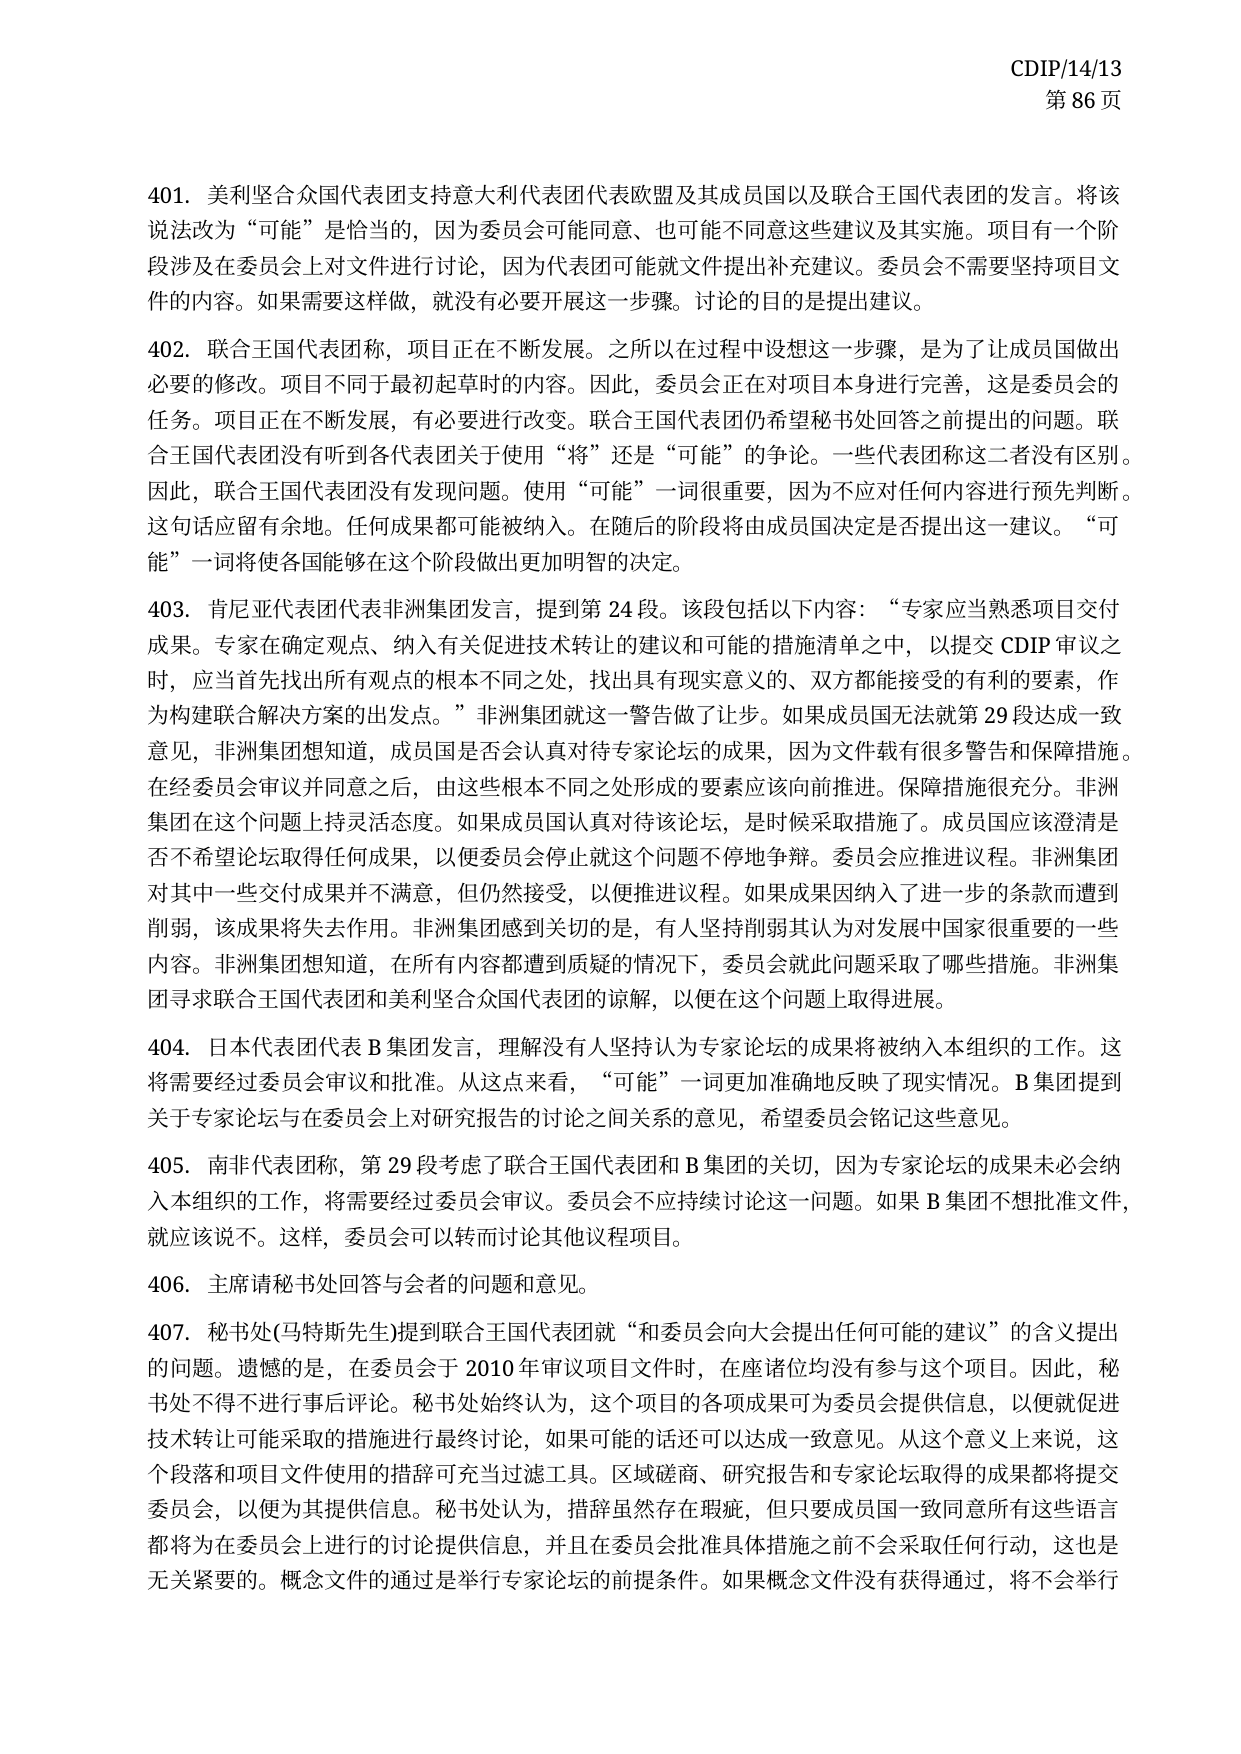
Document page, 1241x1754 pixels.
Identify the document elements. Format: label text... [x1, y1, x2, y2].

list 日本代表团代表B集团发言，理解没有人坚持认为专家论坛的成果将被纳入本组织的工作。这将需要经过委员会审议和批准。从这点来看，“可能”一词更加准确地反映了现实情况。B集团提到关于专家论坛与在委员会上对研究报告的讨论之间关系的意见，希望委员会铭记这些意见。 [148, 1026, 1122, 1132]
list 联合王国代表团称，项目正在不断发展。之所以在过程中设想这一步骤，是为了让成员国做出必要的修改。项目不同于最初起草时的内容。因此，委员会正在对项目本身进行完善，这是委员会的任务。项目正在不断发展，有必要进行改变。联合王国代表团仍希望秘书处回答之前提出的问题。联合王国代表团没有听到各代表团关于使用“将”还是“可能”的争论。一些代表团称这二者没有区别。因此，联合王国代表团没有发现问题。使用“可能”一词很重要，因为不应对任何内容进行预先判断。这句话应留有余地。任何成果都可能被纳入。在随后的阶段将由成员国决定是否提出这一建议。“可能”一词将使各国能够在这个阶段做出更加明智的决定。 [148, 328, 1122, 576]
list 南非代表团称，第29段考虑了联合王国代表团和B集团的关切，因为专家论坛的成果未必会纳入本组织的工作，将需要经过委员会审议。委员会不应持续讨论这一问题。如果B集团不想批准文件，就应该说不。这样，委员会可以转而讨论其他议程项目。 [148, 1145, 1122, 1251]
list 美利坚合众国代表团支持意大利代表团代表欧盟及其成员国以及联合王国代表团的发言。将该说法改为“可能”是恰当的，因为委员会可能同意、也可能不同意这些建议及其实施。项目有一个阶段涉及在委员会上对文件进行讨论，因为代表团可能就文件提出补充建议。委员会不需要坚持项目文件的内容。如果需要这样做，就没有必要开展这一步骤。讨论的目的是提出建议。 [148, 174, 1122, 316]
list 肯尼亚代表团代表非洲集团发言，提到第24段。该段包括以下内容：“专家应当熟悉项目交付成果。专家在确定观点、纳入有关促进技术转让的建议和可能的措施清单之中，以提交CDIP审议之时，应当首先找出所有观点的根本不同之处，找出具有现实意义的、双方都能接受的有利的要素，作为构建联合解决方案的出发点。”非洲集团就这一警告做了让步。如果成员国无法就第29段达成一致意见，非洲集团想知道，成员国是否会认真对待专家论坛的成果，因为文件载有很多警告和保障措施。在经委员会审议并同意之后，由这些根本不同之处形成的要素应该向前推进。保障措施很充分。非洲集团在这个问题上持灵活态度。如果成员国认真对待该论坛，是时候采取措施了。成员国应该澄清是否不希望论坛取得任何成果，以便委员会停止就这个问题不停地争辩。委员会应推进议程。非洲集团对其中一些交付成果并不满意，但仍然接受，以便推进议程。如果成果因纳入了进一步的条款而遭到削弱，该成果将失去作用。非洲集团感到关切的是，有人坚持削弱其认为对发展中国家很重要的一些内容。非洲集团想知道，在所有内容都遭到质疑的情况下，委员会就此问题采取了哪些措施。非洲集团寻求联合王国代表团和美利坚合众国代表团的谅解，以便在这个问题上取得进展。 [148, 589, 1122, 1014]
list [148, 1312, 1122, 1595]
list 主席请秘书处回答与会者的问题和意见。 [148, 1264, 1122, 1299]
